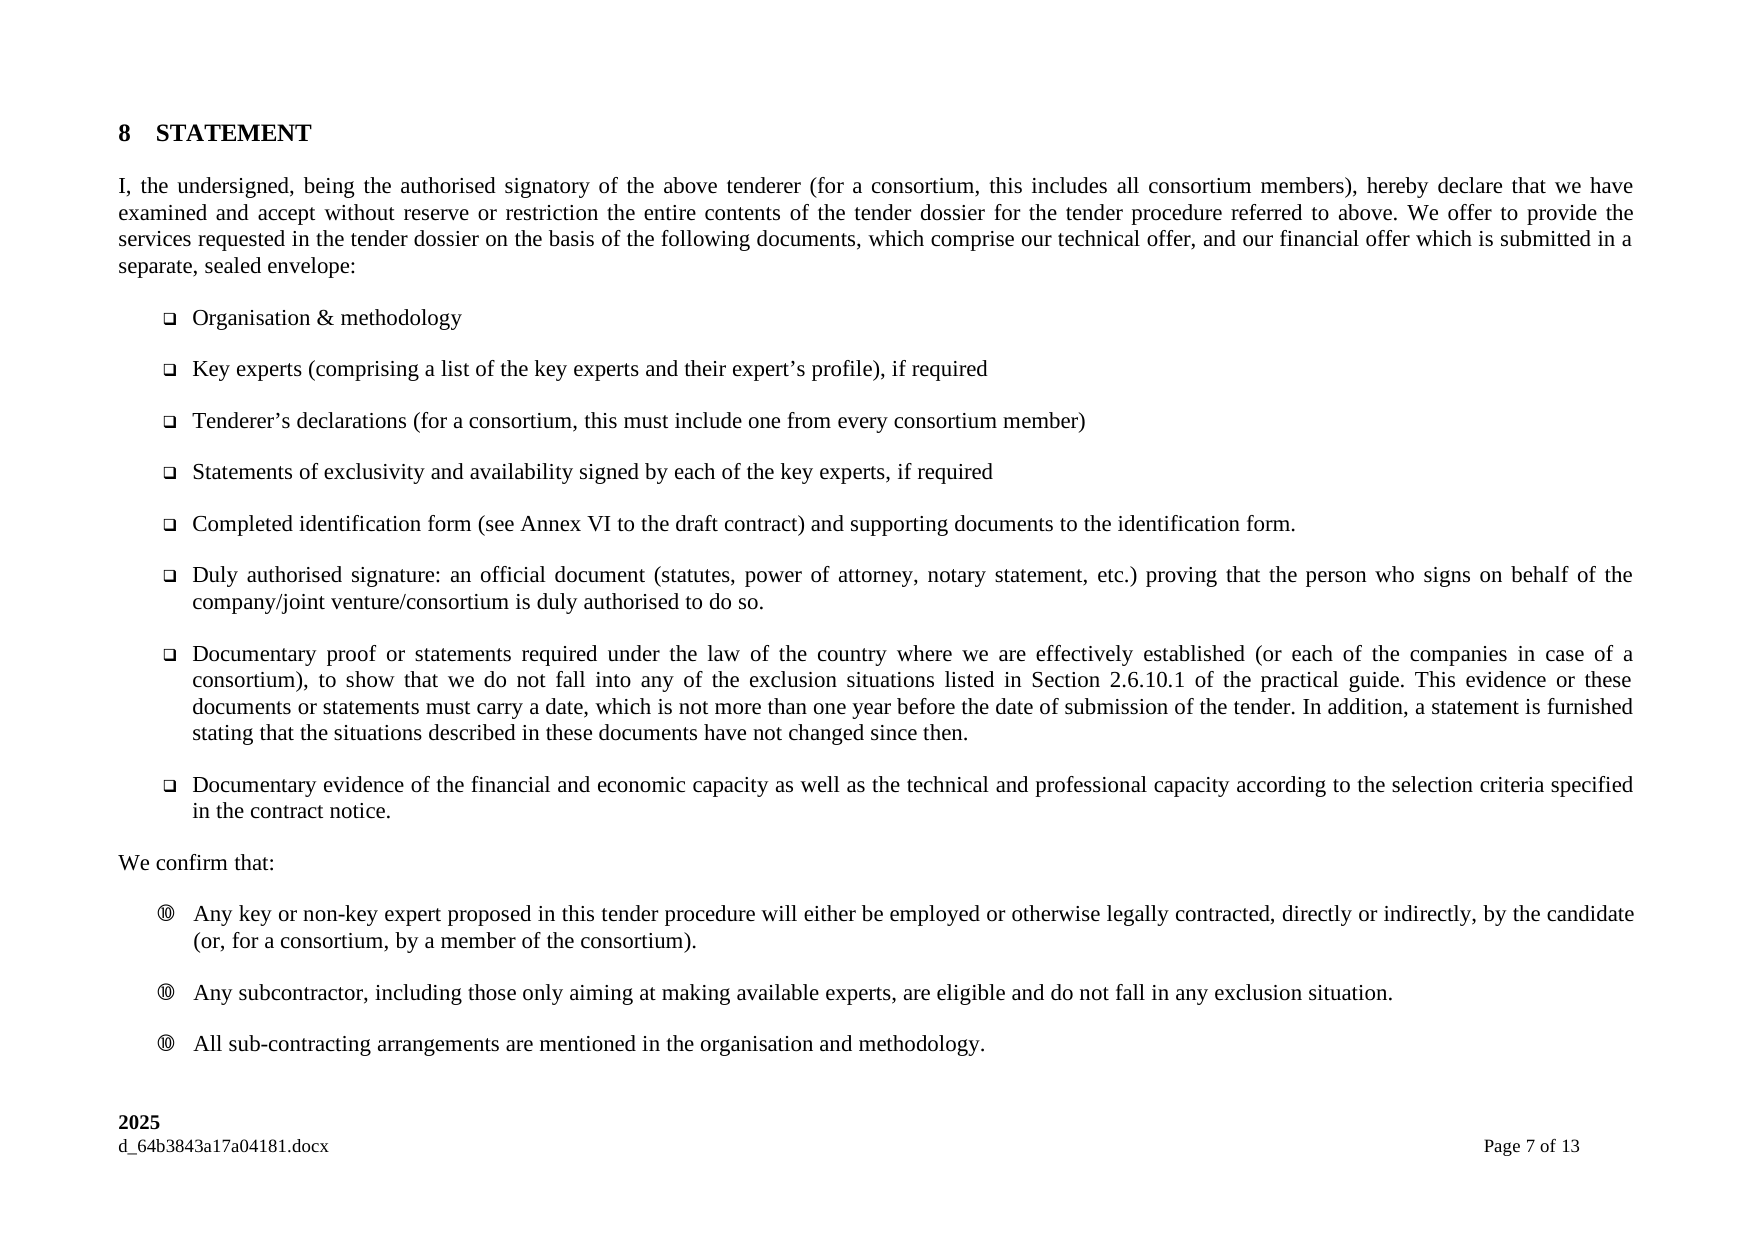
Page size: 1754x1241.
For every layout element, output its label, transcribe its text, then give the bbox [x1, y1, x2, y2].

list Any subcontractor, including those only aiming at making available experts, are eligible and do not fall in any exclusion situation. [156, 978, 1636, 1005]
list Documentary proof or statements required under the law of the country where we are effectively established (or each of the companies in case of a consortium), to show that we do not fall into any of the exclusion situations listed in Section 2.6.10.1 of the practical guide. This evidence or these documents or statements must carry a date, which is not more than one year before the date of submission of the tender. In addition, a statement is furnished stating that the situations described in these documents have not changed since then. [162, 639, 1636, 746]
list Documentary evidence of the financial and economic capacity as well as the technical and professional capacity according to the selection criteria specified in the contract notice. [162, 771, 1636, 824]
list All sub-contracting arrangements are mentioned in the organisation and methodology. [156, 1030, 1636, 1057]
text We confirm that: [118, 849, 1636, 875]
list Completed identification form (see Annex VI to the draft contract) and supporting documents to the identification form. [162, 510, 1636, 536]
list Tenderer’s declarations (for a consortium, this must include one from every consortium member) [162, 407, 1636, 433]
list Duly authorised signature: an official document (statutes, power of attorney, notary statement, etc.) proving that the person who signs on behalf of the company/joint venture/consortium is duly authorised to do so. [162, 561, 1636, 614]
list Any key or non-key expert proposed in this tender procedure will either be employed or otherwise legally contracted, directly or indirectly, by the candidate (or, for a consortium, by a member of the consortium). [156, 900, 1636, 953]
text 8 STATEMENT [118, 118, 1636, 147]
text I, the undersigned, being the authorised signatory of the above tenderer (for a consortium, this includes all consortium members), hereby declare that we have examined and accept without reserve or restriction the entire contents of the tender dossier for the tender procedure referred to above. We offer to provide the services requested in the tender dossier on the basis of the following documents, which comprise our technical offer, and our financial offer which is submitted in a separate, sealed envelope: [118, 172, 1636, 278]
list Statements of exclusivity and availability signed by each of the key experts, if required [162, 458, 1636, 485]
list Key experts (comprising a list of the key experts and their expert’s profile), if required [162, 355, 1636, 382]
list Organisation & methodology [162, 303, 1636, 330]
